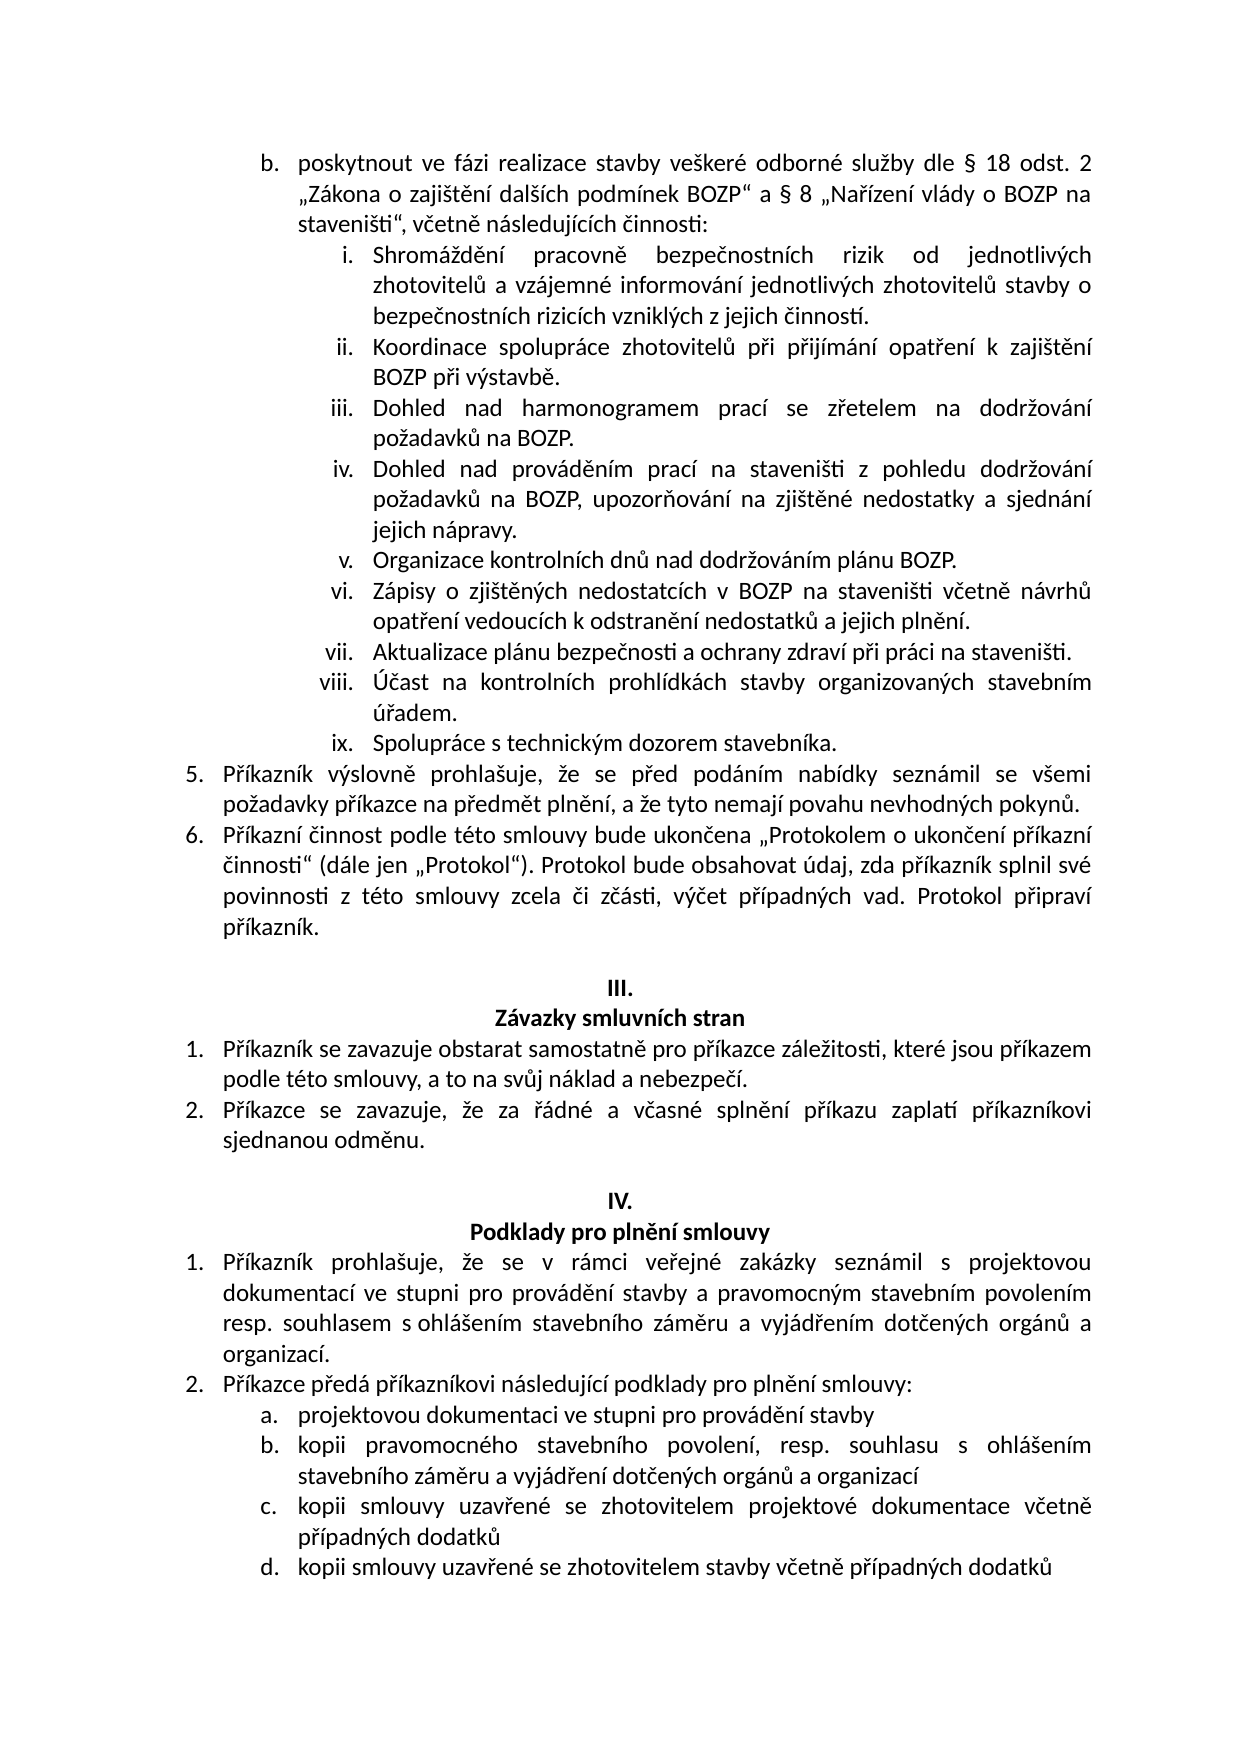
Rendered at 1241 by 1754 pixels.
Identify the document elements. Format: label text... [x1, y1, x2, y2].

list Účast na kontrolních prohlídkách stavby organizovaných stavebním úřadem. [354, 666, 1093, 727]
text IV. [148, 1185, 1093, 1216]
list Shromáždění pracovně bezpečnostních rizik od jednotlivých zhotovitelů a vzájemné informování jednotlivých zhotovitelů stavby o bezpečnostních rizicích vzniklých z jejich činností. [354, 239, 1093, 331]
list kopii pravomocného stavebního povolení, resp. souhlasu s ohlášením stavebního záměru a vyjádření dotčených orgánů a organizací [260, 1429, 1093, 1491]
list Dohled nad prováděním prací na staveništi z pohledu dodržování požadavků na BOZP, upozorňování na zjištěné nedostatky a sjednání jejich nápravy. [354, 453, 1093, 544]
list Příkazce předá příkazníkovi následující podklady pro plnění smlouvy: [185, 1368, 1093, 1399]
list Příkazník prohlašuje, že se v rámci veřejné zakázky seznámil s projektovou dokumentací ve stupni pro provádění stavby a pravomocným stavebním povolením resp. souhlasem s ohlášením stavebního záměru a vyjádřením dotčených orgánů a organizací. [185, 1246, 1093, 1368]
list Koordinace spolupráce zhotovitelů při přijímání opatření k zajištění BOZP při výstavbě. [354, 331, 1093, 392]
list kopii smlouvy uzavřené se zhotovitelem projektové dokumentace včetně případných dodatků [260, 1491, 1093, 1552]
list Organizace kontrolních dnů nad dodržováním plánu BOZP. [354, 544, 1093, 575]
list Příkazník výslovně prohlašuje, že se před podáním nabídky seznámil se všemi požadavky příkazce na předmět plnění, a že tyto nemají povahu nevhodných pokynů. [185, 758, 1093, 819]
list poskytnout ve fázi realizace stavby veškeré odborné služby dle § 18 odst. 2 „Zákona o zajištění dalších podmínek BOZP“ a § 8 „Nařízení vlády o BOZP na staveništi“, včetně následujících činnosti: [260, 148, 1093, 239]
text Závazky smluvních stran [148, 1002, 1093, 1033]
list projektovou dokumentaci ve stupni pro provádění stavby [260, 1399, 1093, 1429]
list Aktualizace plánu bezpečnosti a ochrany zdraví při práci na staveništi. [354, 636, 1093, 666]
list Příkazník se zavazuje obstarat samostatně pro příkazce záležitosti, které jsou příkazem podle této smlouvy, a to na svůj náklad a nebezpečí. [185, 1033, 1093, 1094]
text III. [148, 972, 1093, 1002]
text Podklady pro plnění smlouvy [148, 1216, 1093, 1246]
list Příkazní činnost podle této smlouvy bude ukončena „Protokolem o ukončení příkazní činnosti“ (dále jen „Protokol“). Protokol bude obsahovat údaj, zda příkazník splnil své povinnosti z této smlouvy zcela či zčásti, výčet případných vad. Protokol připraví příkazník. [185, 819, 1093, 941]
list Spolupráce s technickým dozorem stavebníka. [354, 727, 1093, 758]
list Dohled nad harmonogramem prací se zřetelem na dodržování požadavků na BOZP. [354, 392, 1093, 453]
list Zápisy o zjištěných nedostatcích v BOZP na staveništi včetně návrhů opatření vedoucích k odstranění nedostatků a jejich plnění. [354, 575, 1093, 636]
list Příkazce se zavazuje, že za řádné a včasné splnění příkazu zaplatí příkazníkovi sjednanou odměnu. [185, 1094, 1093, 1155]
list kopii smlouvy uzavřené se zhotovitelem stavby včetně případných dodatků [260, 1552, 1093, 1582]
